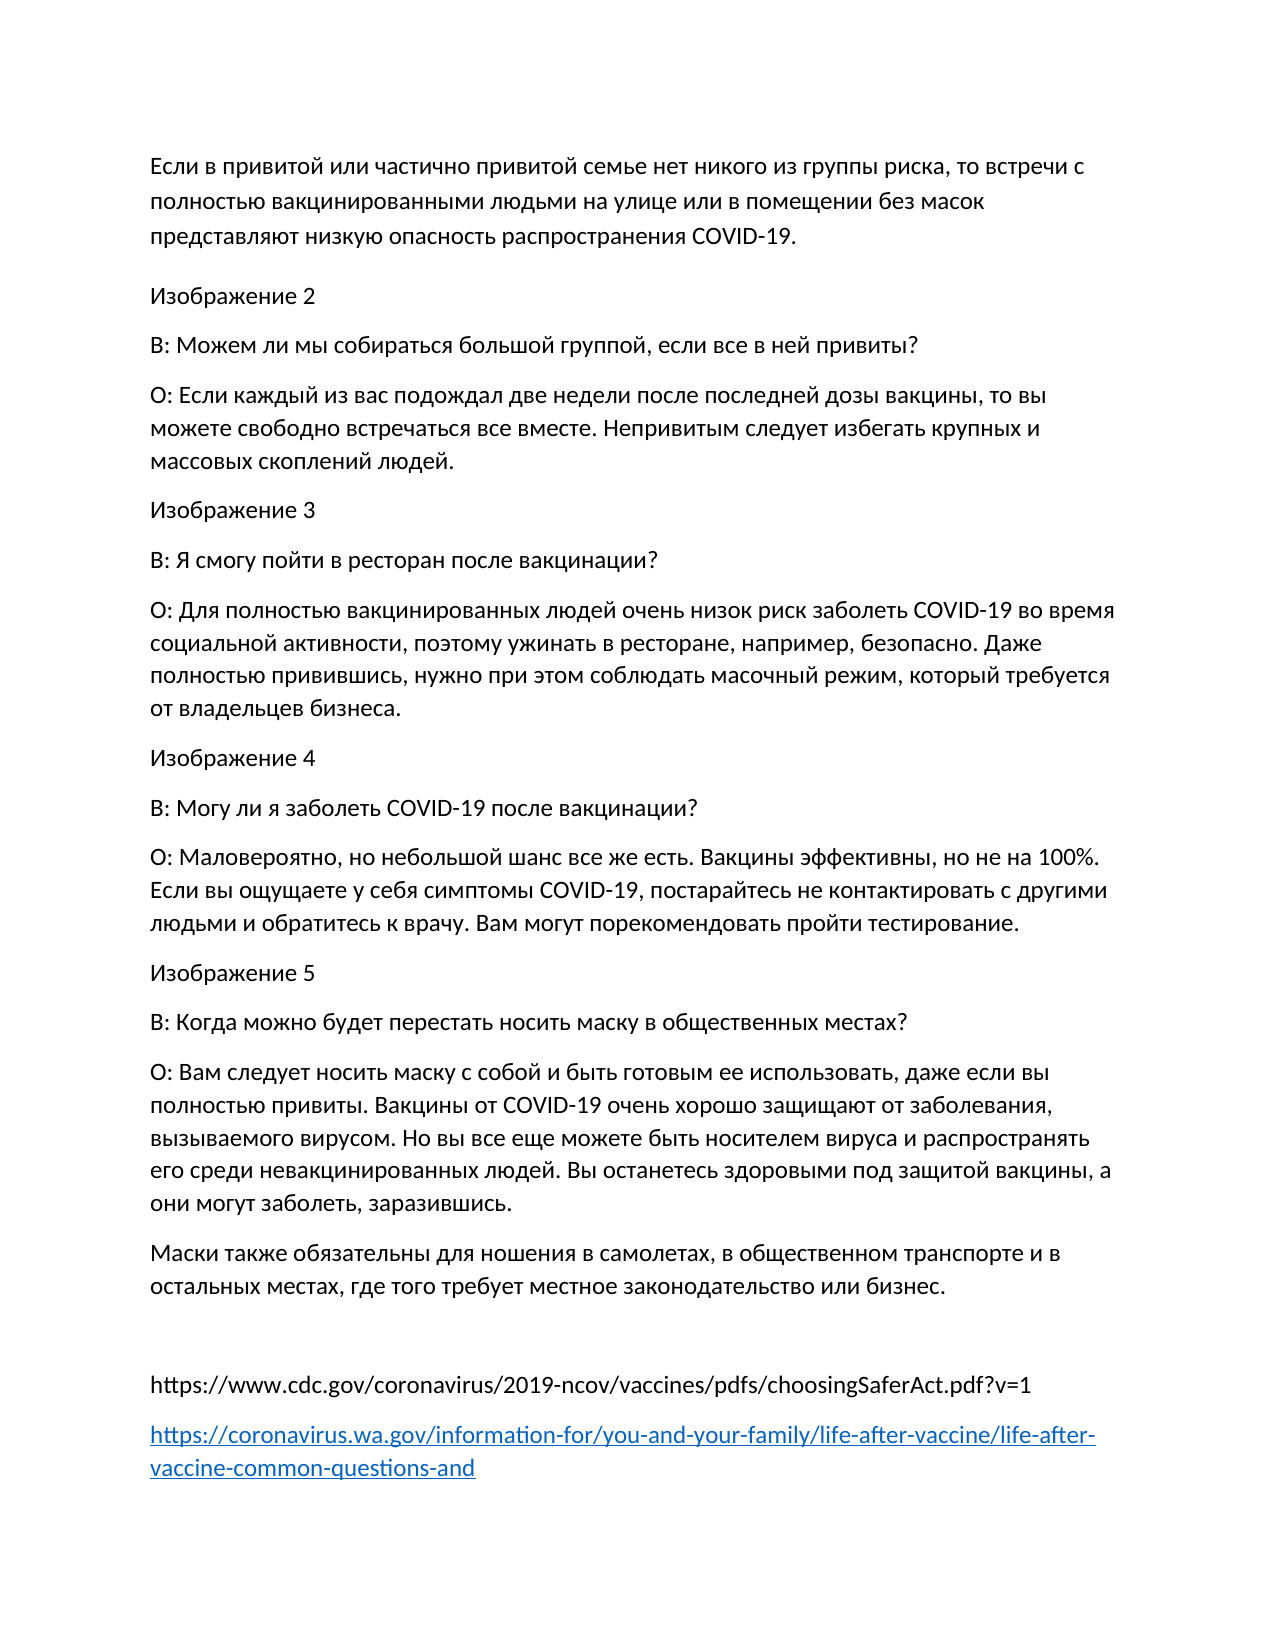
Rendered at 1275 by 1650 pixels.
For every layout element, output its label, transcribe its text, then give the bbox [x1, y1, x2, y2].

text https://coronavirus.wa.gov/information-for/you-and-your-family/life-after-vaccine/life-after-vaccine-common-questions-and [150, 1419, 1125, 1482]
text В: Можем ли мы собираться большой группой, если все в ней привиты? [150, 329, 1125, 360]
text Маски также обязательны для ношения в самолетах, в общественном транспорте и в остальных местах, где того требует местное законодательство или бизнес. [150, 1237, 1125, 1301]
text Изображение 4 [150, 742, 1125, 773]
text В: Могу ли я заболеть COVID-19 после вакцинации? [150, 792, 1125, 822]
text О: Для полностью вакцинированных людей очень низок риск заболеть COVID-19 во время социальной активности, поэтому ужинать в ресторане, например, безопасно. Даже полностью привившись, нужно при этом соблюдать масочный режим, который требуется от владельцев бизнеса. [150, 594, 1125, 723]
text О: Маловероятно, но небольшой шанс все же есть. Вакцины эффективны, но не на 100%. Если вы ощущаете у себя симптомы COVID-19, постарайтесь не контактировать с другими людьми и обратитесь к врачу. Вам могут порекомендовать пройти тестирование. [150, 841, 1125, 938]
text О: Вам следует носить маску с собой и быть готовым ее использовать, даже если вы полностью привиты. Вакцины от COVID-19 очень хорошо защищают от заболевания, вызываемого вирусом. Но вы все еще можете быть носителем вируса и распространять его среди невакцинированных людей. Вы останетесь здоровыми под защитой вакцины, а они могут заболеть, заразившись. [150, 1056, 1125, 1218]
text В: Когда можно будет перестать носить маску в общественных местах? [150, 1006, 1125, 1037]
text В: Я смогу пойти в ресторан после вакцинации? [150, 544, 1125, 575]
text Изображение 3 [150, 494, 1125, 525]
text https://www.cdc.gov/coronavirus/2019-ncov/vaccines/pdfs/choosingSaferAct.pdf?v=1 [150, 1369, 1125, 1400]
text Изображение 5 [150, 957, 1125, 987]
text Если в привитой или частично привитой семье нет никого из группы риска, то встречи с полностью вакцинированными людьми на улице или в помещении без масок представляют низкую опасность распространения COVID-19. [150, 150, 1125, 251]
text О: Если каждый из вас подождал две недели после последней дозы вакцины, то вы можете свободно встречаться все вместе. Непривитым следует избегать крупных и массовых скоплений людей. [150, 379, 1125, 476]
text Изображение 2 [150, 280, 1125, 311]
